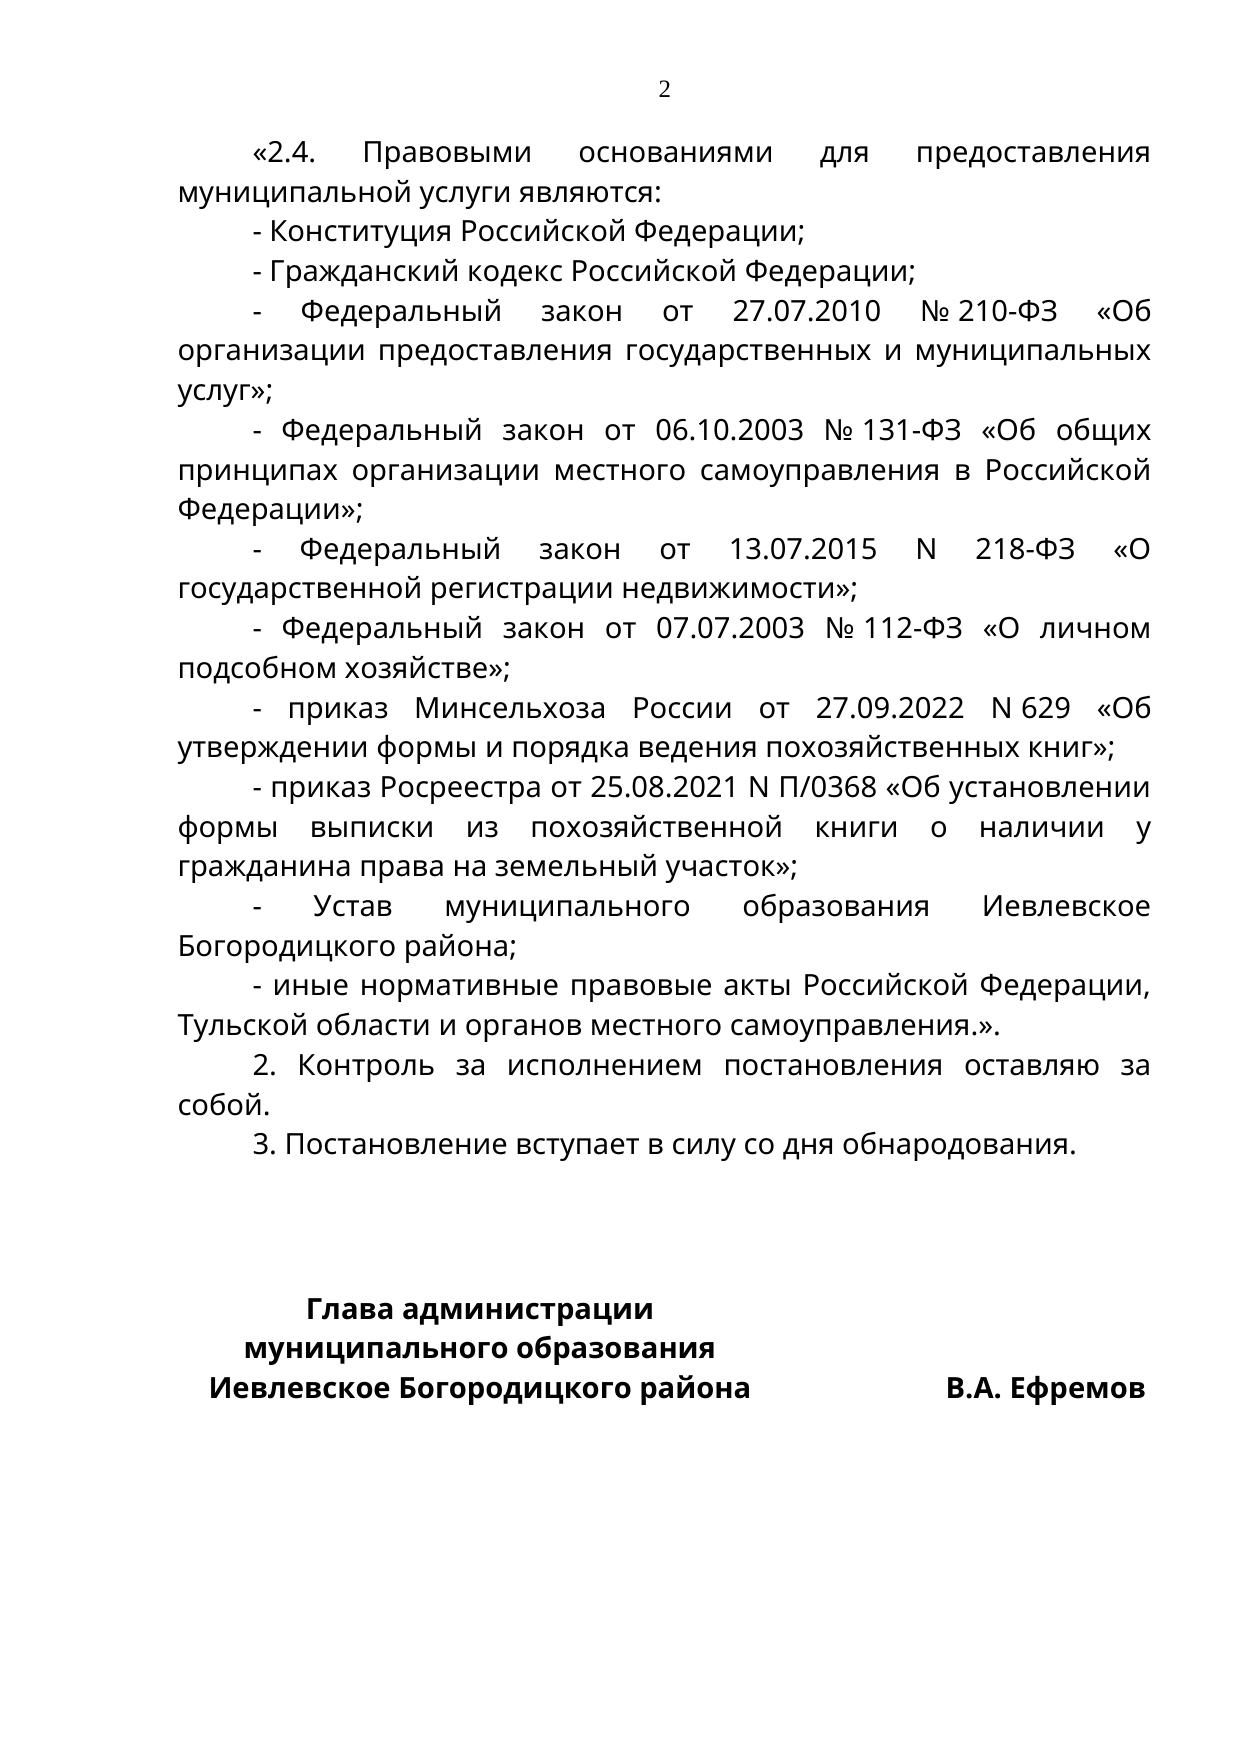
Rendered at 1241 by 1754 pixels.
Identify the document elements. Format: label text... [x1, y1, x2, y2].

text - Федеральный закон от 27.07.2010 № 210-ФЗ «Об организации предоставления государственных и муниципальных услуг»; [177, 290, 1152, 409]
list «2.4. Правовыми основаниями для предоставления муниципальной услуги являются: [177, 131, 1152, 211]
text - Федеральный закон от 07.07.2003 № 112-ФЗ «О личном подсобном хозяйстве»; [177, 607, 1152, 687]
text - приказ Минсельхоза России от 27.09.2022 N 629 «Об утверждении формы и порядка ведения похозяйственных книг»; [177, 687, 1152, 766]
table_header Глава администрации муниципального образования Иевлевское Богородицкого района [177, 1282, 782, 1413]
text - иные нормативные правовые акты Российской Федерации, Тульской области и органов местного самоуправления.». [177, 965, 1152, 1044]
text - Федеральный закон от 13.07.2015 N 218-ФЗ «О государственной регистрации недвижимости»; [177, 528, 1152, 607]
text - Федеральный закон от 06.10.2003 № 131-ФЗ «Об общих принципах организации местного самоуправления в Российской Федерации»; [177, 409, 1152, 528]
text 3. Постановление вступает в силу со дня обнародования. [177, 1123, 1152, 1163]
text - Устав муниципального образования Иевлевское Богородицкого района; [177, 885, 1152, 965]
text 2. Контроль за исполнением постановления оставляю за собой. [177, 1044, 1152, 1123]
table_header В.А. Ефремов [783, 1282, 1152, 1413]
text - Гражданский кодекс Российской Федерации; [177, 250, 1152, 290]
text - Конституция Российской Федерации; [177, 211, 1152, 250]
text - приказ Росреестра от 25.08.2021 N П/0368 «Об установлении формы выписки из похозяйственной книги о наличии у гражданина права на земельный участок»; [177, 766, 1152, 885]
